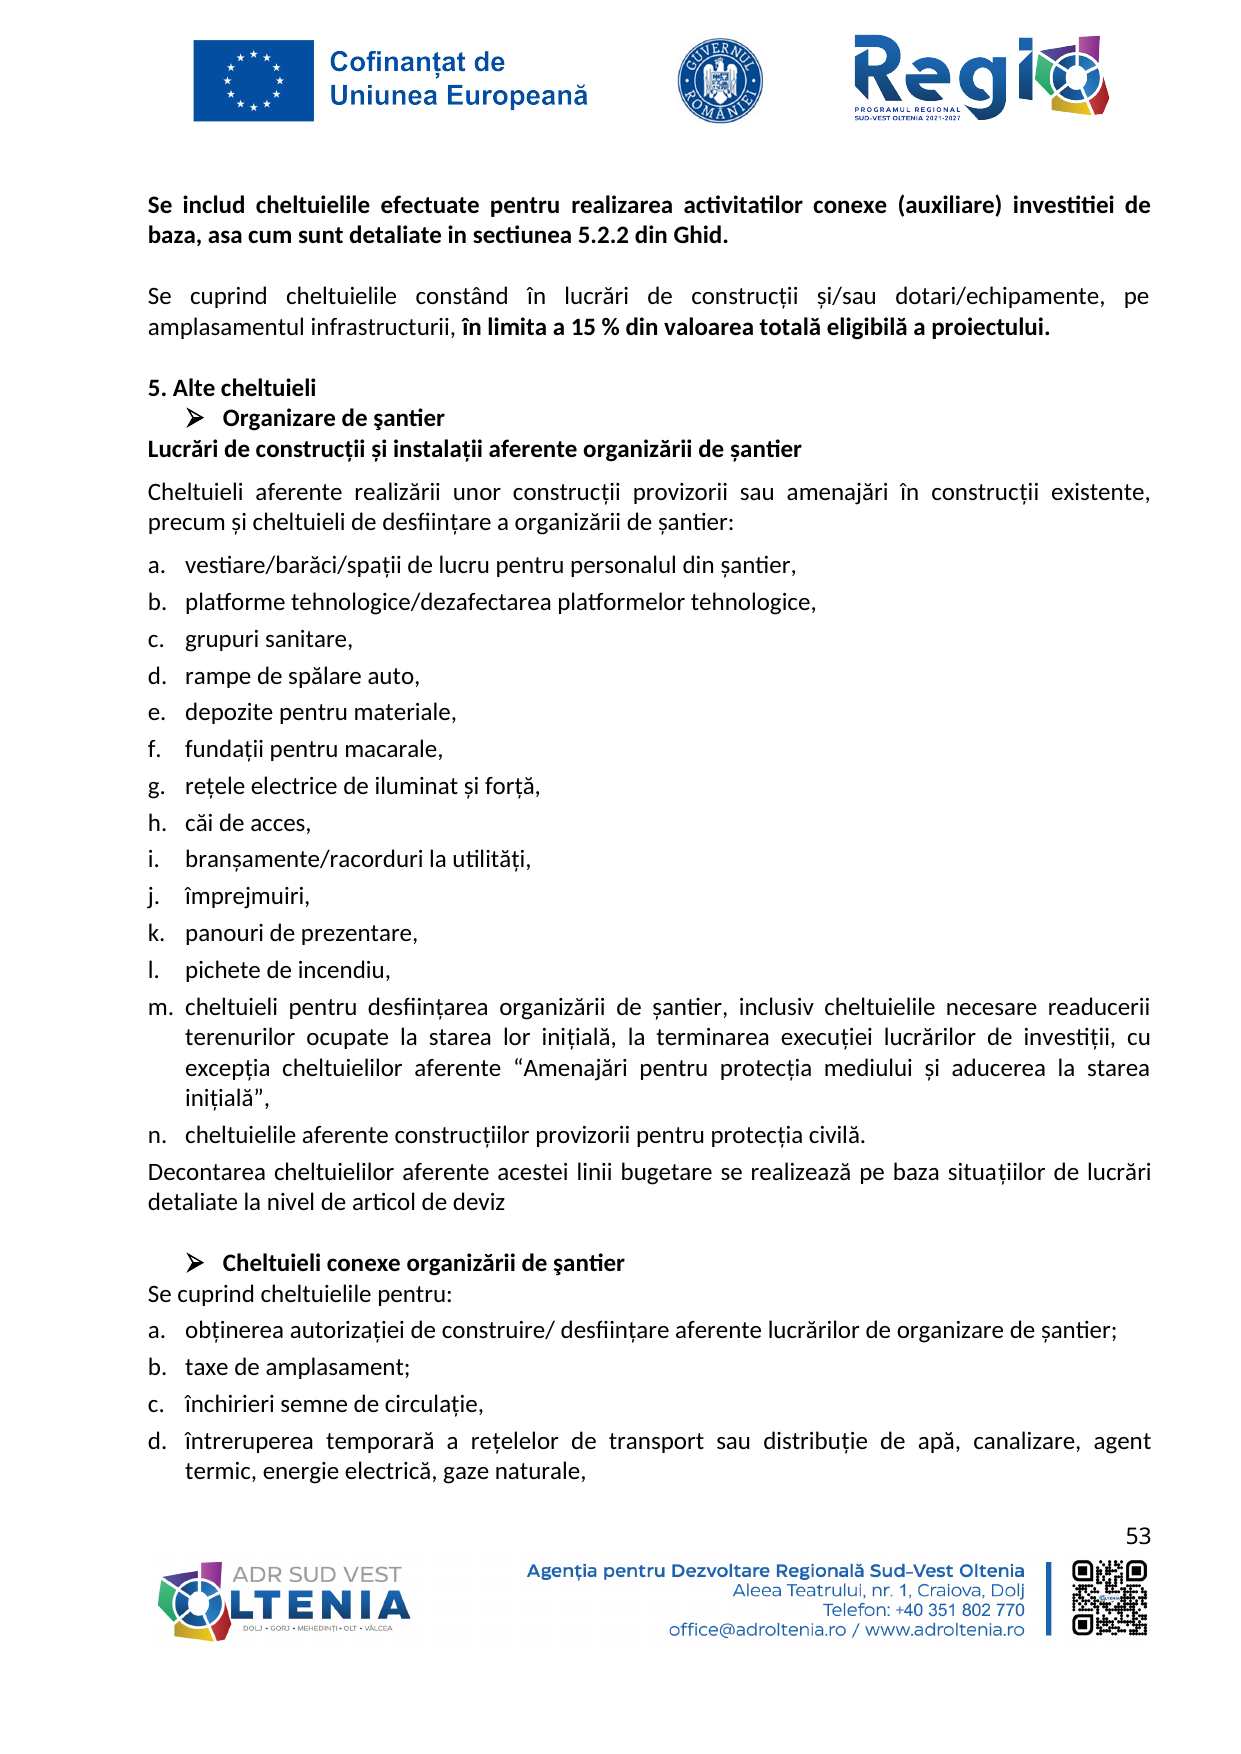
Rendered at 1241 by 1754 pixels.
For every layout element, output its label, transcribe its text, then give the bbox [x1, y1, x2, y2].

picture [674, 36, 768, 126]
picture [852, 34, 1111, 123]
list depozite pentru materiale, [148, 697, 1152, 727]
text Se cuprind cheltuielile pentru: [148, 1278, 1152, 1308]
list taxe de amplasament; [148, 1351, 1152, 1382]
text 5. Alte cheltuieli [148, 372, 1152, 402]
list reţele electrice de iluminat şi forţă, [148, 770, 1152, 801]
list platforme tehnologice/dezafectarea platformelor tehnologice, [148, 586, 1152, 617]
list branșamente/racorduri la utilităţi, [148, 844, 1152, 874]
list căi de acces, [148, 807, 1152, 837]
list Organizare de şantier [185, 402, 1152, 433]
list pichete de incendiu, [148, 954, 1152, 984]
list închirieri semne de circulaţie, [148, 1388, 1152, 1419]
list fundații pentru macarale, [148, 733, 1152, 764]
text Se cuprind cheltuielile constând în lucrări de construcţii şi/sau dotari/echipamente, pe amplasamentul infrastructurii, în limita a 15 % din valoarea totală eligibilă a proiectului. [148, 280, 1152, 341]
list vestiare/barăci/spații de lucru pentru personalul din șantier, [148, 549, 1152, 580]
list rampe de spălare auto, [148, 660, 1152, 690]
list obţinerea autorizaţiei de construire/ desfiinţare aferente lucrărilor de organizare de şantier; [148, 1315, 1152, 1345]
list grupuri sanitare, [148, 623, 1152, 653]
list întreruperea temporară a rețelelor de transport sau distribuție de apă, canalizare, agent termic, energie electrică, gaze naturale, [148, 1425, 1152, 1486]
list împrejmuiri, [148, 880, 1152, 911]
text Lucrări de construcţii şi instalaţii aferente organizării de şantier [148, 433, 1152, 463]
picture [188, 35, 590, 125]
list cheltuieli pentru desfiinţarea organizării de şantier, inclusiv cheltuielile necesare readucerii terenurilor ocupate la starea lor inițială, la terminarea execuției lucrărilor de investiții, cu excepția cheltuielilor aferente “Amenajări pentru protecţia mediului şi aducerea la starea iniţială”, [148, 991, 1152, 1113]
text Decontarea cheltuielilor aferente acestei linii bugetare se realizează pe baza situațiilor de lucrări detaliate la nivel de articol de deviz [148, 1156, 1152, 1217]
text Se includ cheltuielile efectuate pentru realizarea activitatilor conexe (auxiliare) investitiei de baza, asa cum sunt detaliate in sectiunea 5.2.2 din Ghid. [148, 189, 1152, 250]
list cheltuielile aferente construcțiilor provizorii pentru protecția civilă. [148, 1119, 1152, 1149]
list panouri de prezentare, [148, 917, 1152, 948]
picture [148, 1551, 1152, 1648]
list Cheltuieli conexe organizării de şantier [185, 1247, 1152, 1278]
text Cheltuieli aferente realizării unor construcții provizorii sau amenajări în construcții existente, precum și cheltuieli de desființare a organizării de şantier: [148, 476, 1152, 537]
